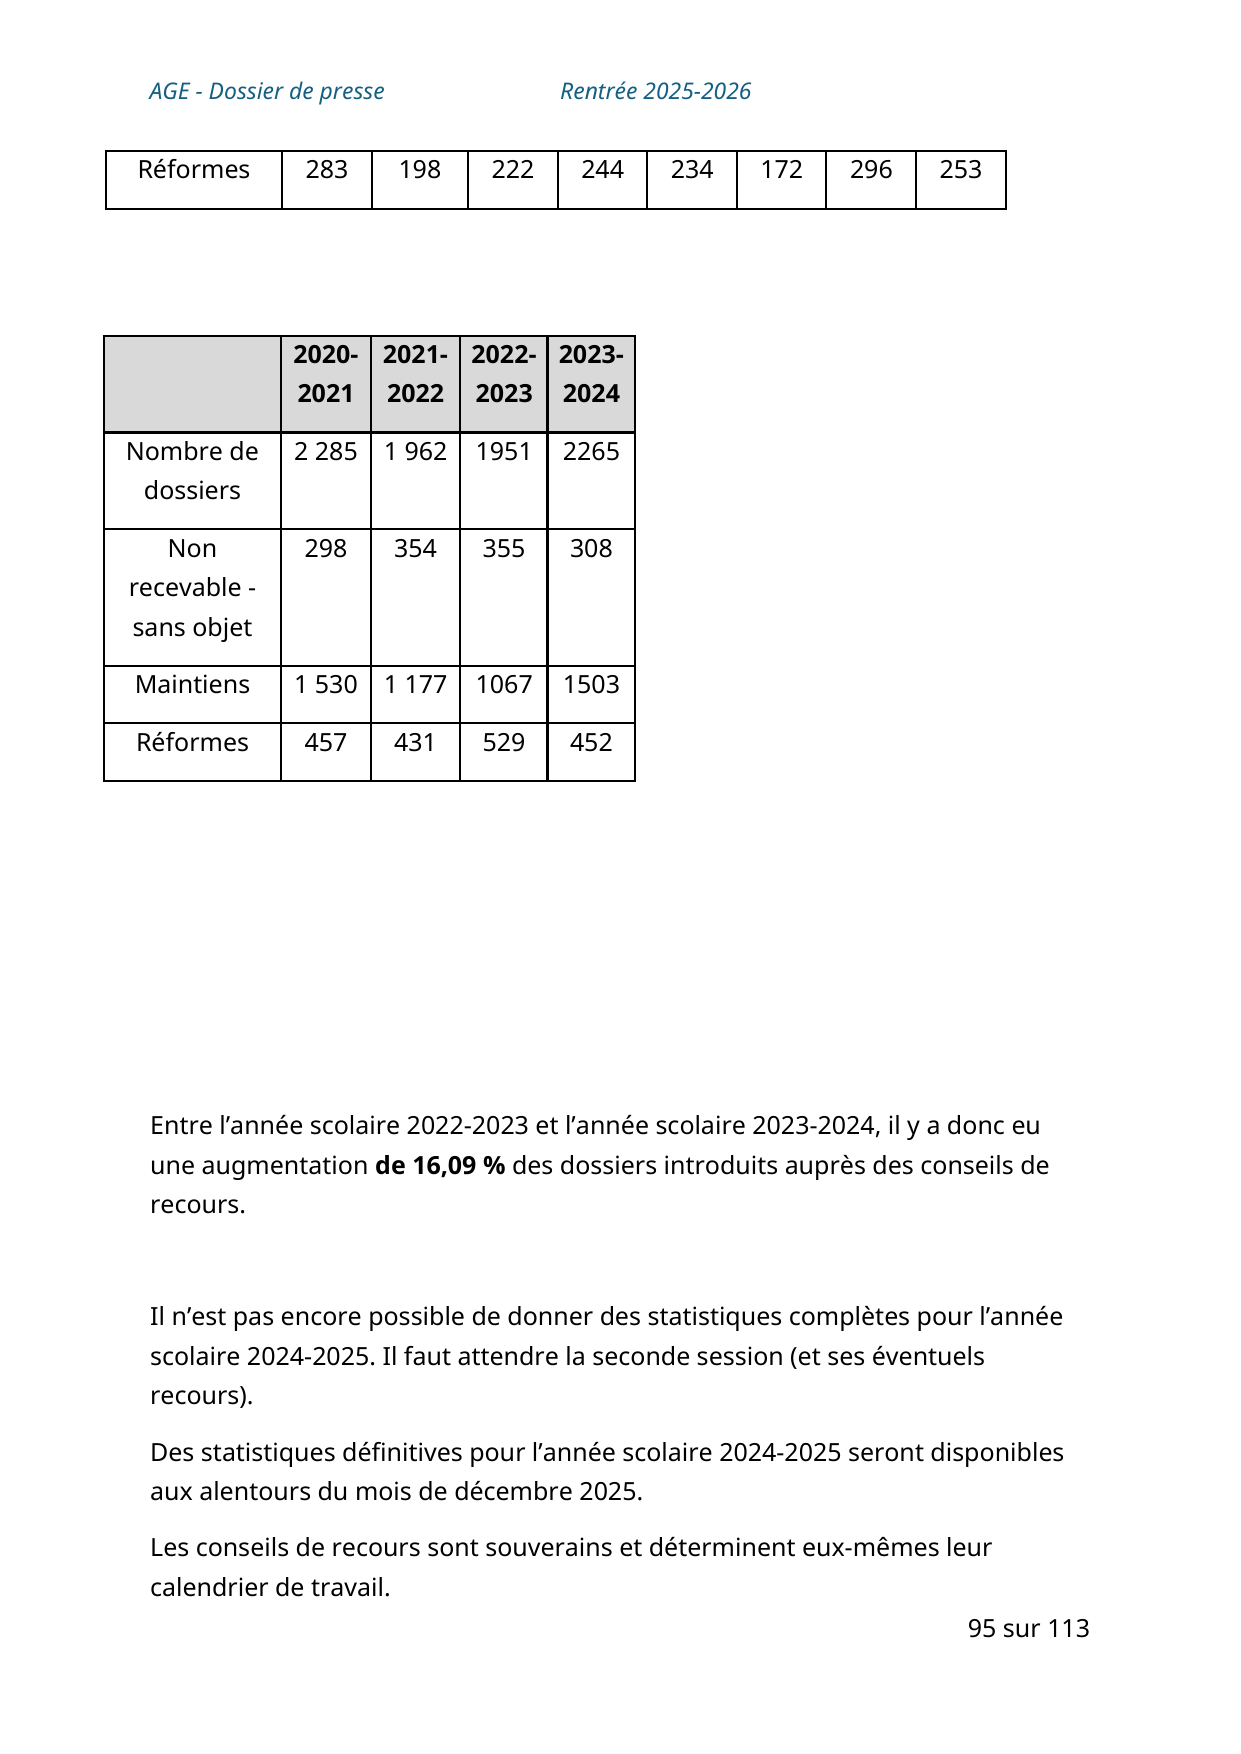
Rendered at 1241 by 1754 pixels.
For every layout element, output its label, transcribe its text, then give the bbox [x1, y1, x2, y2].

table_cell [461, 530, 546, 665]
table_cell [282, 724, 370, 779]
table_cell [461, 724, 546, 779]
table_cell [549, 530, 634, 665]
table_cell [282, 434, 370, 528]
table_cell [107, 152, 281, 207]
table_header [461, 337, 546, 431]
text Il n’est pas encore possible de donner des statistiques complètes pour l’année scolaire 2024-2025. Il faut attendre la seconde session (et ses éventuels recours). [150, 1299, 1090, 1412]
text Entre l’année scolaire 2022-2023 et l’année scolaire 2023-2024, il y a donc eu une augmentation de 16,09 % des dossiers introduits auprès des conseils de recours. [150, 1108, 1090, 1221]
text Les conseils de recours sont souverains et déterminent eux-mêmes leur calendrier de travail. [150, 1530, 1090, 1603]
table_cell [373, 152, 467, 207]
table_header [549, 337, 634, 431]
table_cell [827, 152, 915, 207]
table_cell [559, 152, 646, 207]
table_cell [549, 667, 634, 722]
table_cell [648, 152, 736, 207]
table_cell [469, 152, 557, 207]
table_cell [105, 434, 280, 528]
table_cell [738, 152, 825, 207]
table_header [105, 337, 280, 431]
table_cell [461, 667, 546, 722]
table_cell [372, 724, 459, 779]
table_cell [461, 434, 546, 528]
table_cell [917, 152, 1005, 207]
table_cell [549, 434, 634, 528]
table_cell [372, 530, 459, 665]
text Des statistiques définitives pour l’année scolaire 2024-2025 seront disponibles aux alentours du mois de décembre 2025. [150, 1434, 1090, 1508]
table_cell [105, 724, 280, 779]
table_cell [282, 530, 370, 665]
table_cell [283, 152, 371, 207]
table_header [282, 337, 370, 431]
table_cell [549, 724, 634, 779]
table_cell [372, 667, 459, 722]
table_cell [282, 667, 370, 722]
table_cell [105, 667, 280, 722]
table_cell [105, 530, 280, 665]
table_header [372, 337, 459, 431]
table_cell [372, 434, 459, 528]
